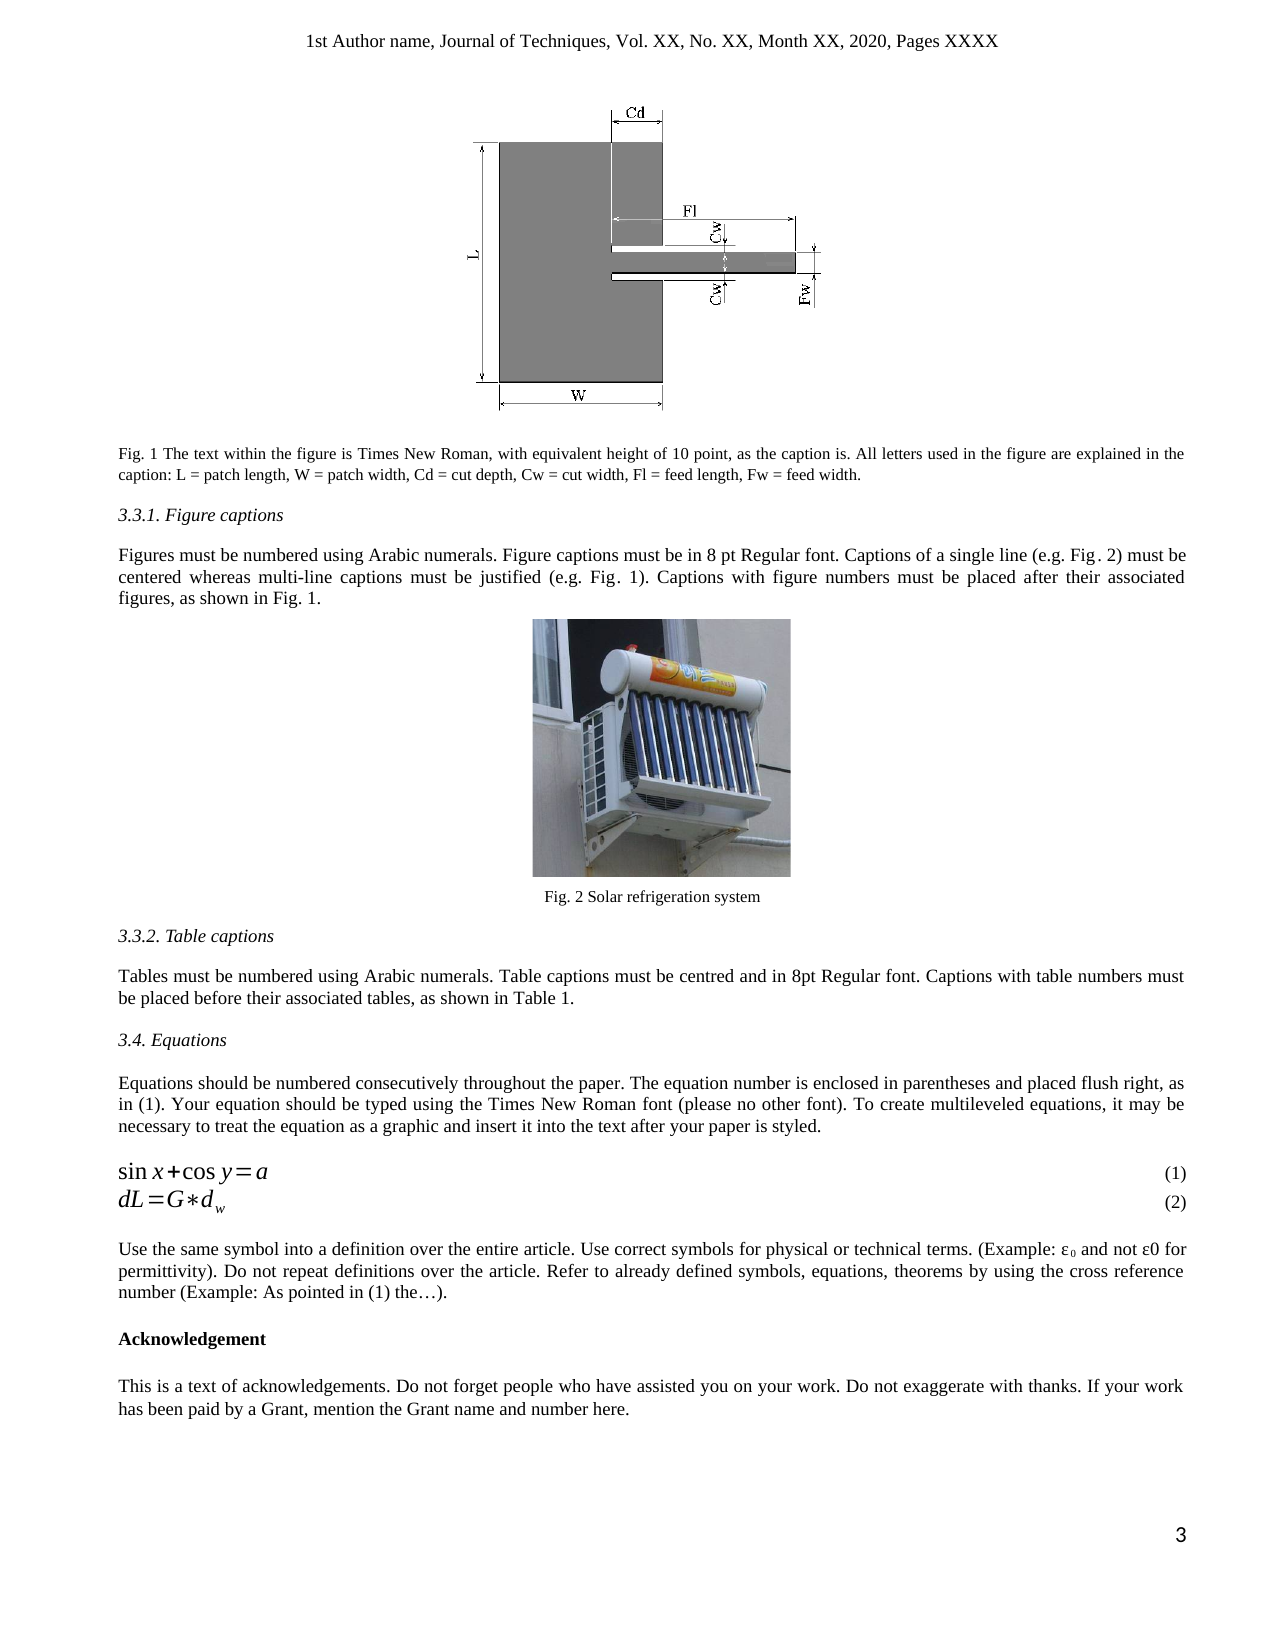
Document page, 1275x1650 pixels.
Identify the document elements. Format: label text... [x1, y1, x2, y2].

subtitle 3.3.2. Table captions [118, 925, 1186, 946]
picture [439, 88, 865, 425]
text Fig. 1 The text within the figure is Times New Roman, with equivalent height of 10 point, as the caption is. All letters used in the figure are explained in the caption: L = patch length, W = patch width, Cd = cut depth, Cw = cut width, Fl = feed length, Fw = feed width. [118, 444, 1186, 484]
text Fig. 2 Solar refrigeration system [118, 887, 1186, 906]
text Equations should be numbered consecutively throughout the paper. The equation number is enclosed in parentheses and placed flush right, as in (1). Your equation should be typed using the Times New Roman font (please no other font). To create multileveled equations, it may be necessary to treat the equation as a graphic and insert it into the text after your paper is styled. [118, 1072, 1186, 1136]
text Tables must be numbered using Arabic numerals. Table captions must be centred and in 8pt Regular font. Captions with table numbers must be placed before their associated tables, as shown in Table 1. [118, 965, 1186, 1008]
picture [532, 619, 791, 877]
subtitle 3.4. Equations [118, 1029, 1186, 1051]
subtitle 3.3.1. Figure captions [118, 504, 1186, 525]
text (2) [118, 1185, 1186, 1217]
text Acknowledgement [118, 1328, 1186, 1349]
text This is a text of acknowledgements. Do not forget people who have assisted you on your work. Do not exaggerate with thanks. If your work has been paid by a Grant, mention the Grant name and number here. [118, 1374, 1186, 1419]
text (1) [118, 1158, 1186, 1185]
text Use the same symbol into a definition over the entire article. Use correct symbols for physical or technical terms. (Example: ε0 and not ε0 for permittivity). Do not repeat definitions over the article. Refer to already defined symbols, equations, theorems by using the cross reference number (Example: As pointed in (1) the…). [118, 1238, 1186, 1303]
text Figures must be numbered using Arabic numerals. Figure captions must be in 8 pt Regular font. Captions of a single line (e.g. Fig. 2) must be centered whereas multi-line captions must be justified (e.g. Fig. 1). Captions with figure numbers must be placed after their associated figures, as shown in Fig. 1. [118, 544, 1186, 609]
